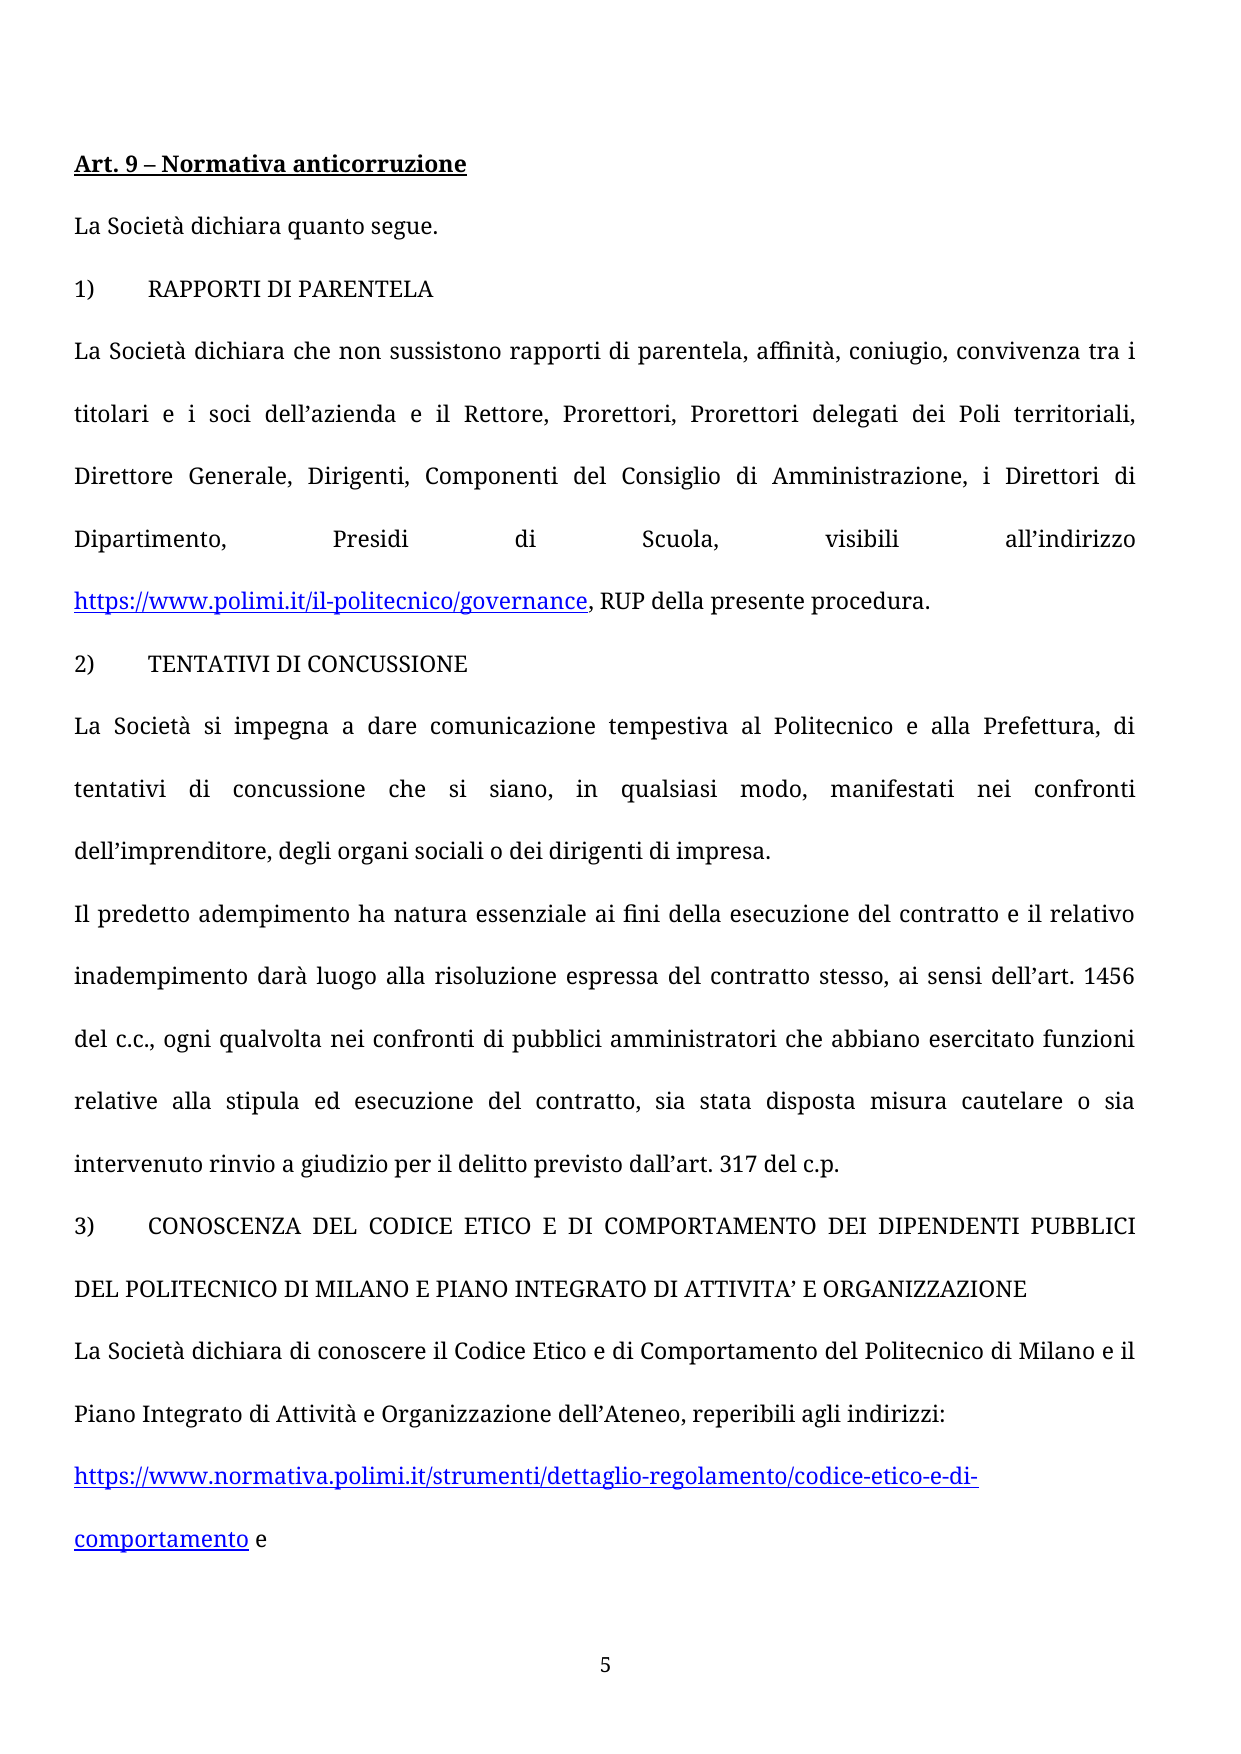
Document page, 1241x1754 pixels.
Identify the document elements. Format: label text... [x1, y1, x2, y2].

text La Società dichiara che non sussistono rapporti di parentela, affinità, coniugio, convivenza tra i titolari e i soci dell’azienda e il Rettore, Prorettori, Prorettori delegati dei Poli territoriali, Direttore Generale, Dirigenti, Componenti del Consiglio di Amministrazione, i Direttori di Dipartimento, Presidi di Scuola, visibili all’indirizzo https://www.polimi.it/il-politecnico/governance, RUP della presente procedura. [74, 335, 1137, 616]
text 2) TENTATIVI DI CONCUSSIONE [74, 648, 1137, 679]
text Il predetto adempimento ha natura essenziale ai fini della esecuzione del contratto e il relativo inadempimento darà luogo alla risoluzione espressa del contratto stesso, ai sensi dell’art. 1456 del c.c., ogni qualvolta nei confronti di pubblici amministratori che abbiano esercitato funzioni relative alla stipula ed esecuzione del contratto, sia stata disposta misura cautelare o sia intervenuto rinvio a giudizio per il delitto previsto dall’art. 317 del c.p. [74, 898, 1137, 1179]
subtitle Art. 9 – Normativa anticorruzione [74, 148, 1107, 179]
text La Società dichiara quanto segue. [74, 210, 1137, 241]
text 1) RAPPORTI DI PARENTELA [74, 273, 1137, 304]
text La Società si impegna a dare comunicazione tempestiva al Politecnico e alla Prefettura, di tentativi di concussione che si siano, in qualsiasi modo, manifestati nei confronti dell’imprenditore, degli organi sociali o dei dirigenti di impresa. [74, 710, 1137, 866]
text La Società dichiara di conoscere il Codice Etico e di Comportamento del Politecnico di Milano e il Piano Integrato di Attività e Organizzazione dell’Ateneo, reperibili agli indirizzi: [74, 1335, 1137, 1429]
text https://www.normativa.polimi.it/strumenti/dettaglio-regolamento/codice-etico-e-di-comportamento e [74, 1460, 1137, 1554]
text 3) CONOSCENZA DEL CODICE ETICO E DI COMPORTAMENTO DEI DIPENDENTI PUBBLICI DEL POLITECNICO DI MILANO E PIANO INTEGRATO DI ATTIVITA’ E ORGANIZZAZIONE [74, 1210, 1137, 1304]
